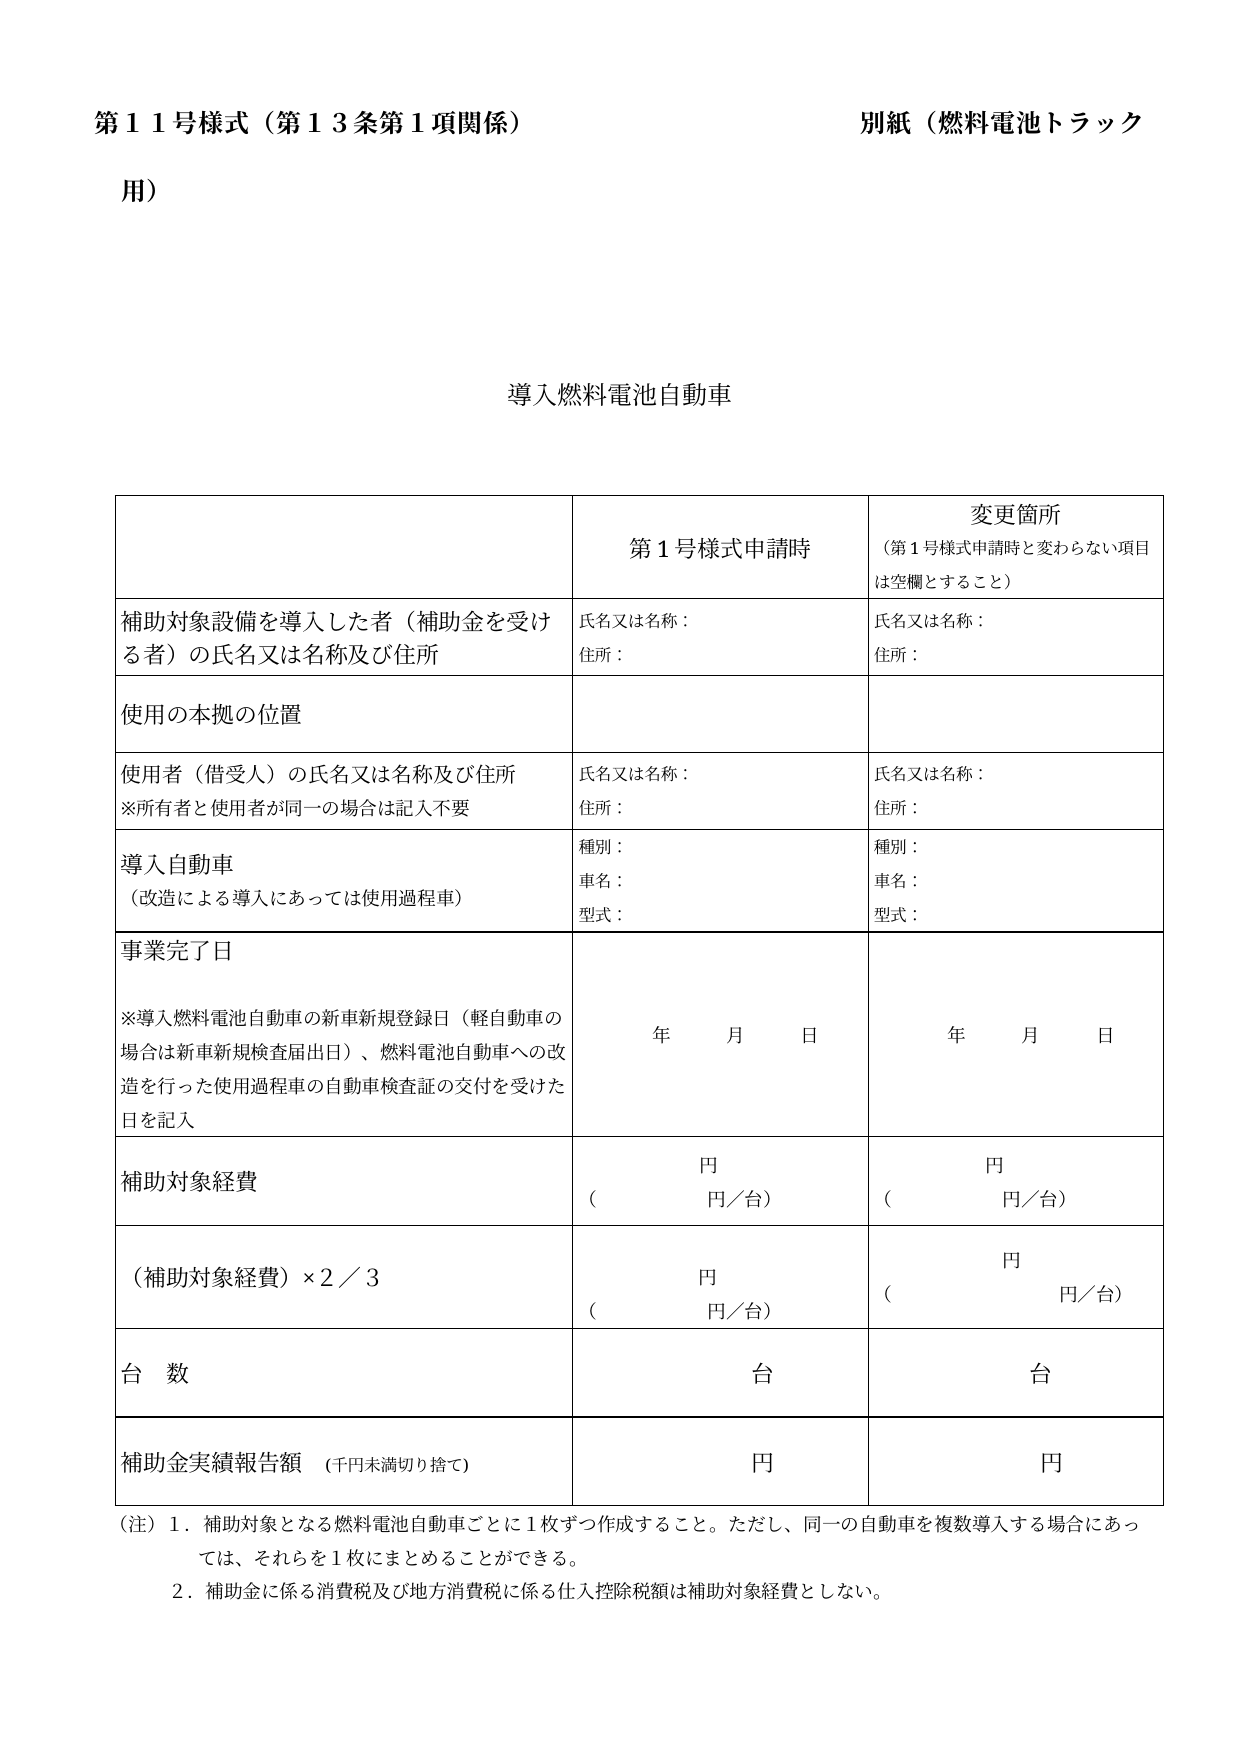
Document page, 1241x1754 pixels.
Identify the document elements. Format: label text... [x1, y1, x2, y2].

table_cell 円 [869, 1418, 1163, 1505]
table_cell 円 [573, 1418, 868, 1505]
table_header 変更箇所 （第1号様式申請時と変わらない項目は空欄とすること） [869, 496, 1163, 598]
table_cell 円 （ 円／台） [869, 1226, 1163, 1328]
table_cell 種別： 車名： 型式： [869, 830, 1163, 931]
table_cell 補助対象設備を導入した者（補助金を受ける者）の氏名又は名称及び住所 [116, 599, 572, 675]
table_header [116, 496, 572, 598]
text （注）１．補助対象となる燃料電池自動車ごとに１枚ずつ作成すること。ただし、同一の自動車を複数導入する場合にあっては、それらを１枚にまとめることができる。 [109, 1506, 1146, 1574]
table_cell 円 （ 円／台） [573, 1137, 868, 1225]
table_cell 種別： 車名： 型式： [573, 830, 868, 931]
table_cell 台 [869, 1329, 1163, 1416]
table_cell （補助対象経費）×２／３ [116, 1226, 572, 1328]
table_cell 使用の本拠の位置 [116, 676, 572, 752]
table_cell 補助対象経費 [116, 1137, 572, 1225]
table_cell 氏名又は名称： 住所： [869, 753, 1163, 828]
text 導入燃料電池自動車 [94, 359, 1146, 427]
table_cell 導入自動車 （改造による導入にあっては使用過程車） [116, 830, 572, 931]
table_cell 円 （ 円／台） [869, 1137, 1163, 1225]
text 第１１号様式（第１３条第１項関係） 別紙（燃料電池トラック用） [94, 88, 1146, 223]
text ２．補助金に係る消費税及び地方消費税に係る仕入控除税額は補助対象経費としない。 [168, 1574, 1146, 1608]
table_cell [573, 676, 868, 752]
table_cell 事業完了日 ※導入燃料電池自動車の新車新規登録日（軽自動車の場合は新車新規検査届出日）、燃料電池自動車への改造を行った使用過程車の自動車検査証の交付を受けた日を記入 [116, 933, 572, 1136]
table_header 第1号様式申請時 [573, 496, 868, 598]
table_cell 台 [573, 1329, 868, 1416]
table_cell 円 （ 円／台） [573, 1226, 868, 1328]
table_cell [869, 676, 1163, 752]
table_cell 年 月 日 [573, 933, 868, 1136]
table_cell 台 数 [116, 1329, 572, 1416]
table_cell 氏名又は名称： 住所： [573, 753, 868, 828]
table_cell 補助金実績報告額 (千円未満切り捨て) [116, 1418, 572, 1505]
table_cell 使用者（借受人）の氏名又は名称及び住所 ※所有者と使用者が同一の場合は記入不要 [116, 753, 572, 828]
table_cell 氏名又は名称： 住所： [573, 599, 868, 675]
table_cell 年 月 日 [869, 933, 1163, 1136]
table_cell 氏名又は名称： 住所： [869, 599, 1163, 675]
